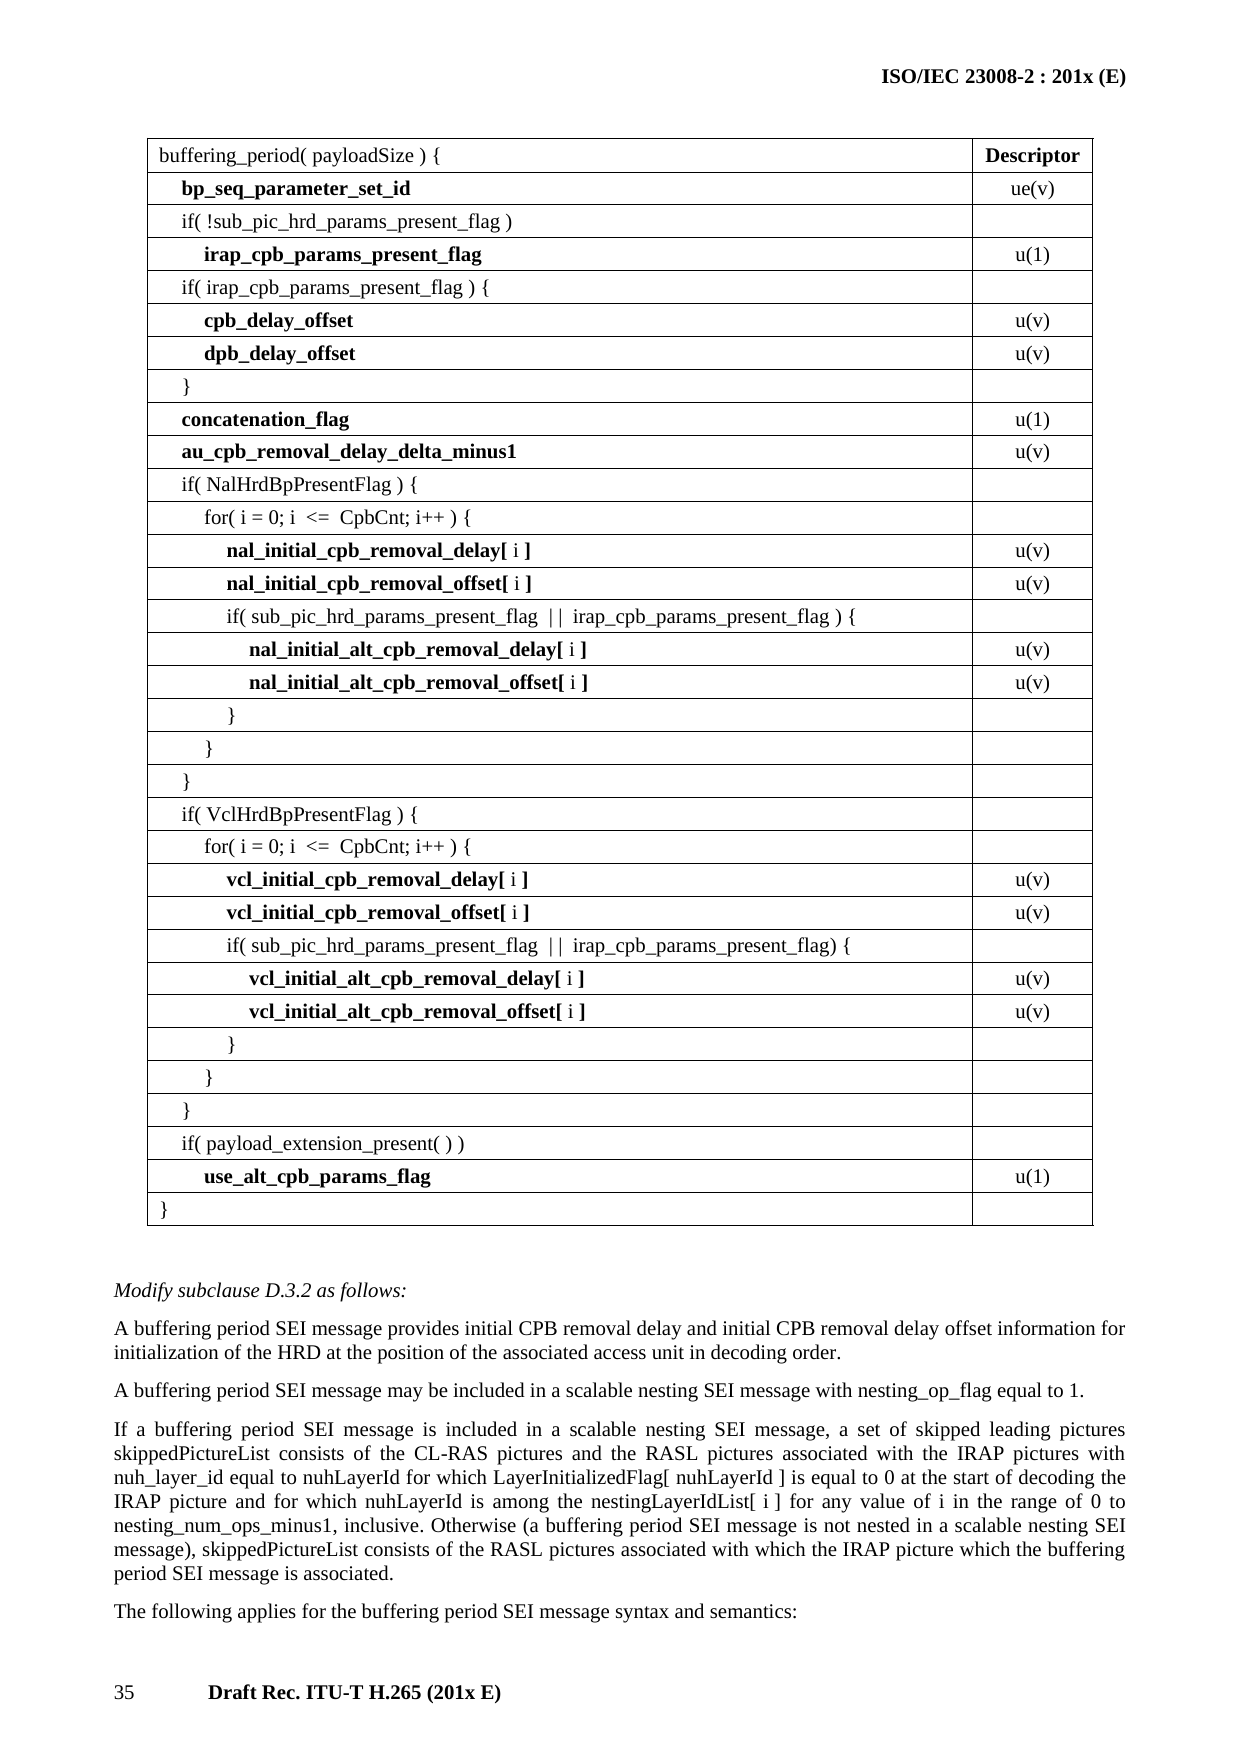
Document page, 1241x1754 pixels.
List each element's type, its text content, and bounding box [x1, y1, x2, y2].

table_cell concatenation_flag [148, 403, 972, 435]
table_cell } [148, 732, 972, 764]
table_cell nal_initial_cpb_removal_offset[ i ] [148, 568, 972, 599]
table_cell [973, 798, 1092, 830]
table_cell use_alt_cpb_params_flag [148, 1160, 972, 1192]
table_cell } [148, 1028, 972, 1060]
table_cell [973, 1193, 1092, 1225]
table_cell u(v) [973, 995, 1092, 1027]
table_cell u(v) [973, 963, 1092, 994]
text If a buffering period SEI message is included in a scalable nesting SEI message, a set of skipped leading pictures skippedPictureList consists of the CL-RAS pictures and the RASL pictures associated with the IRAP pictures with nuh_layer_id equal to nuhLayerId for which LayerInitializedFlag[ nuhLayerId ] is equal to 0 at the start of decoding the IRAP picture and for which nuhLayerId is among the nestingLayerIdList[ i ] for any value of i in the range of 0 to nesting_num_ops_minus1, inclusive. Otherwise (a buffering period SEI message is not nested in a scalable nesting SEI message), skippedPictureList consists of the RASL pictures associated with which the IRAP picture which the buffering period SEI message is associated. [113, 1416, 1127, 1585]
table_cell } [148, 699, 972, 731]
text A buffering period SEI message may be included in a scalable nesting SEI message with nesting_op_flag equal to 1. [113, 1378, 1127, 1402]
table_cell if( !sub_pic_hrd_params_present_flag ) [148, 205, 972, 237]
table_cell if( NalHrdBpPresentFlag ) { [148, 469, 972, 501]
table_cell } [148, 370, 972, 402]
table_cell u(v) [973, 864, 1092, 896]
table_cell u(1) [973, 1160, 1092, 1192]
table_cell [973, 205, 1092, 237]
table_cell vcl_initial_cpb_removal_offset[ i ] [148, 897, 972, 928]
table_cell irap_cpb_params_present_flag [148, 238, 972, 270]
table_cell u(v) [973, 535, 1092, 566]
table_cell cpb_delay_offset [148, 304, 972, 336]
table_cell if( VclHrdBpPresentFlag ) { [148, 798, 972, 830]
table_cell u(v) [973, 337, 1092, 369]
table_cell if( sub_pic_hrd_params_present_flag | | irap_cpb_params_present_flag) { [148, 930, 972, 961]
table_cell [973, 1127, 1092, 1159]
table_cell bp_seq_parameter_set_id [148, 173, 972, 204]
text A buffering period SEI message provides initial CPB removal delay and initial CPB removal delay offset information for initialization of the HRD at the position of the associated access unit in decoding order. [113, 1316, 1127, 1364]
table_header buffering_period( payloadSize ) { [148, 139, 972, 171]
table_cell u(v) [973, 568, 1092, 599]
text Modify subclause D.3.2 as follows: [113, 1278, 1127, 1302]
table_cell } [148, 1193, 972, 1225]
table_cell [973, 765, 1092, 797]
table_cell [973, 502, 1092, 533]
table_cell [973, 930, 1092, 961]
table_cell } [148, 1061, 972, 1093]
table_cell if( sub_pic_hrd_params_present_flag | | irap_cpb_params_present_flag ) { [148, 600, 972, 632]
table_cell u(v) [973, 666, 1092, 698]
table_cell u(v) [973, 897, 1092, 928]
table_cell } [148, 1094, 972, 1126]
table_cell } [148, 765, 972, 797]
table_cell for( i = 0; i <= CpbCnt; i++ ) { [148, 831, 972, 863]
table_cell [973, 1028, 1092, 1060]
table_cell vcl_initial_alt_cpb_removal_offset[ i ] [148, 995, 972, 1027]
table_cell vcl_initial_alt_cpb_removal_delay[ i ] [148, 963, 972, 994]
table_cell if( payload_extension_present( ) ) [148, 1127, 972, 1159]
table_cell [973, 271, 1092, 303]
table_cell [973, 600, 1092, 632]
table_cell [973, 732, 1092, 764]
table_cell [973, 831, 1092, 863]
table_cell vcl_initial_cpb_removal_delay[ i ] [148, 864, 972, 896]
table_cell au_cpb_removal_delay_delta_minus1 [148, 436, 972, 468]
table_header Descriptor [973, 139, 1092, 171]
table_cell [973, 699, 1092, 731]
table_cell [973, 1094, 1092, 1126]
table_cell nal_initial_alt_cpb_removal_offset[ i ] [148, 666, 972, 698]
table_cell u(v) [973, 633, 1092, 665]
table_cell dpb_delay_offset [148, 337, 972, 369]
table_cell u(1) [973, 403, 1092, 435]
table_cell nal_initial_alt_cpb_removal_delay[ i ] [148, 633, 972, 665]
table_cell u(v) [973, 304, 1092, 336]
text The following applies for the buffering period SEI message syntax and semantics: [113, 1599, 1127, 1623]
table_cell u(v) [973, 436, 1092, 468]
table_cell if( irap_cpb_params_present_flag ) { [148, 271, 972, 303]
table_cell [973, 469, 1092, 501]
table_cell for( i = 0; i <= CpbCnt; i++ ) { [148, 502, 972, 533]
table_cell ue(v) [973, 173, 1092, 204]
table_cell nal_initial_cpb_removal_delay[ i ] [148, 535, 972, 566]
table_cell [973, 370, 1092, 402]
table_cell [973, 1061, 1092, 1093]
table_cell u(1) [973, 238, 1092, 270]
